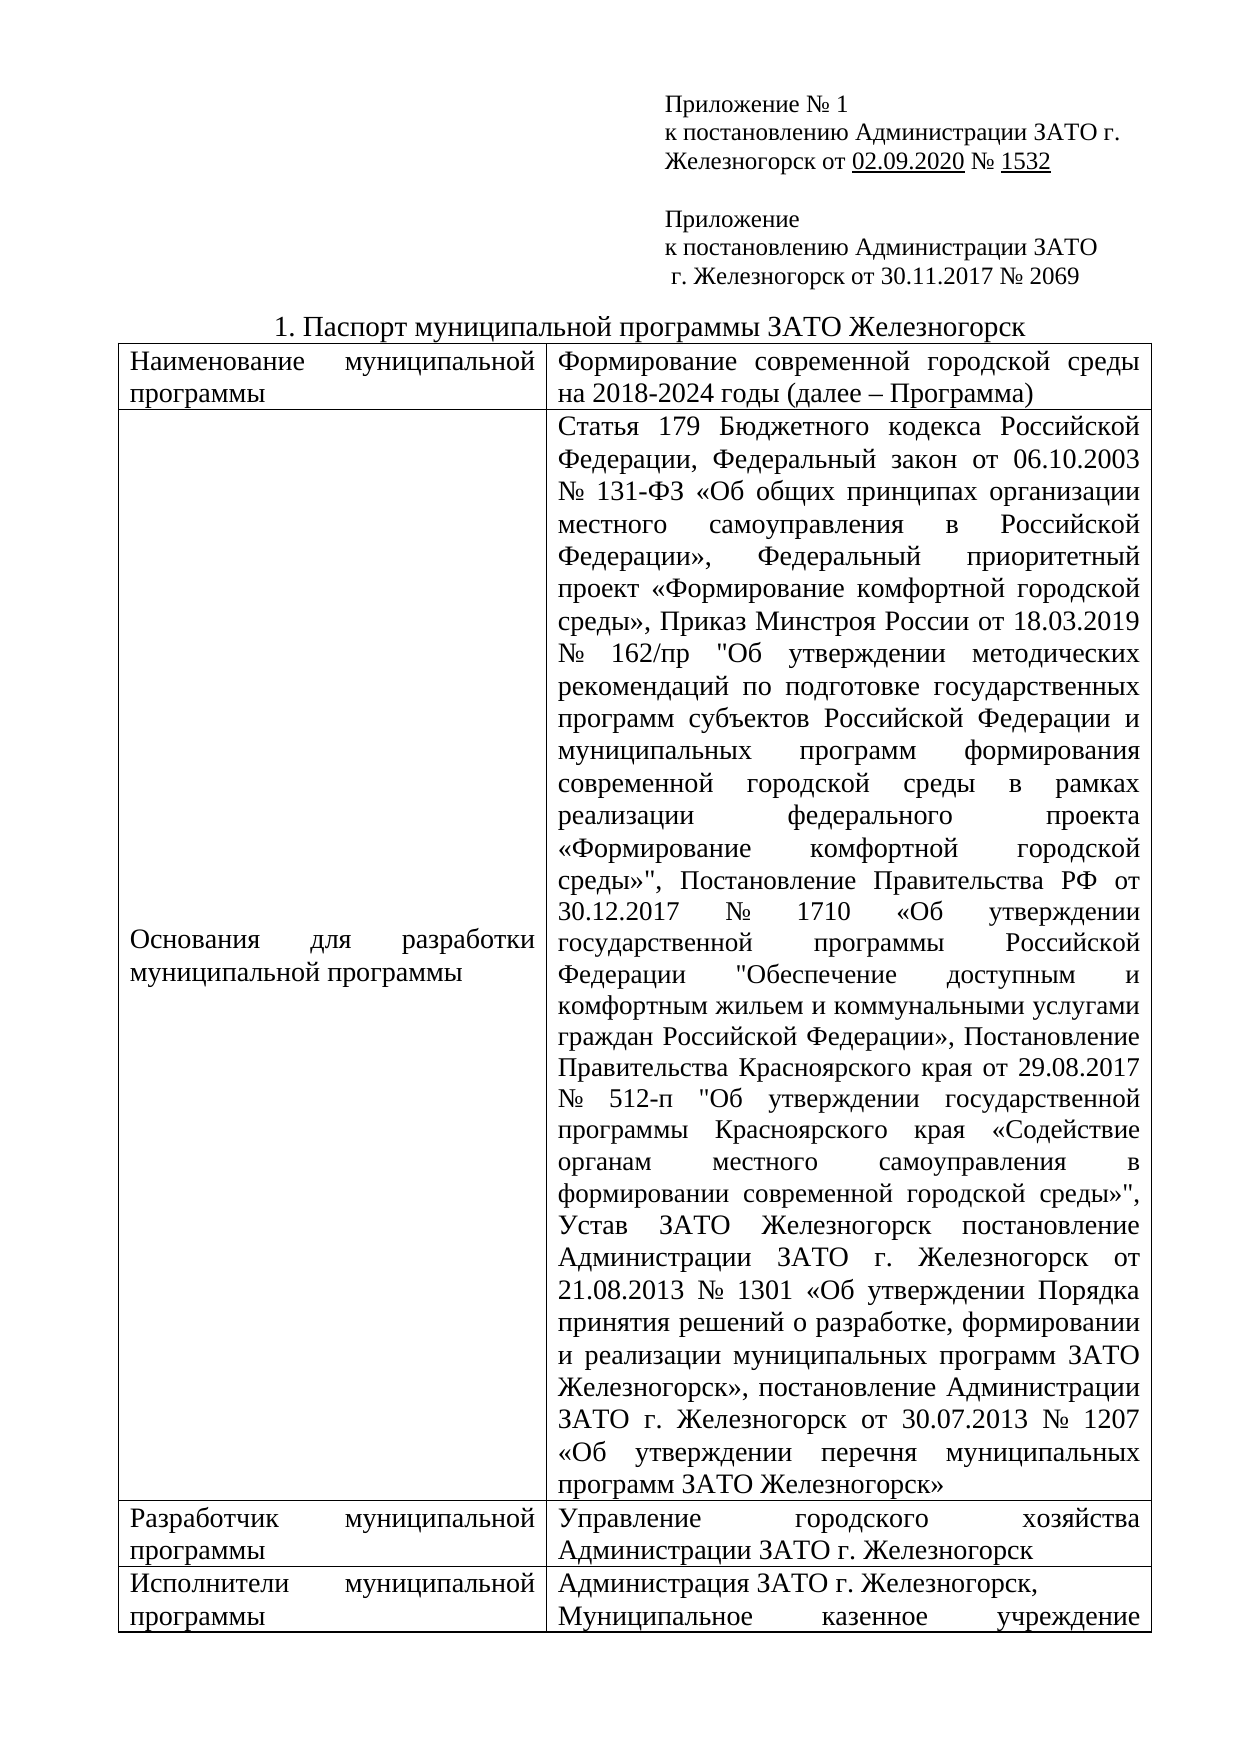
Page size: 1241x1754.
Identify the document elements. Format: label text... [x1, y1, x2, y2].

text Приложение № 1 [664, 89, 1181, 117]
table_cell Управление городского хозяйства Администрации ЗАТО г. Железногорск [547, 1501, 1151, 1566]
table_cell Разработчик муниципальной программы [119, 1501, 546, 1566]
table_header Наименование муниципальной программы [119, 344, 546, 408]
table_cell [119, 1567, 546, 1631]
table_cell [547, 1567, 1151, 1631]
text 1. Паспорт муниципальной программы ЗАТО Железногорск [118, 309, 1181, 343]
text Приложение [664, 204, 1181, 232]
text к постановлению Администрации ЗАТО [664, 232, 1181, 261]
table_cell Статья 179 Бюджетного кодекса Российской Федерации, Федеральный закон от 06.10.2003 № 131-ФЗ «Об общих принципах организации местного самоуправления в Российской Федерации», Федеральный приоритетный проект «Формирование комфортной городской среды», Приказ Минстроя России от 18.03.2019 № 162/пр "Об утверждении методических рекомендаций по подготовке государственных программ субъектов Российской Федерации и муниципальных программ формирования современной городской среды в рамках реализации федерального проекта «Формирование комфортной городской среды»", Постановление Правительства РФ от 30.12.2017 № 1710 «Об утверждении государственной программы Российской Федерации "Обеспечение доступным и комфортным жильем и коммунальными услугами граждан Российской Федерации», Постановление Правительства Красноярского края от 29.08.2017 № 512-п "Об утверждении государственной программы Красноярского края «Содействие органам местного самоуправления в формировании современной городской среды»", Устав ЗАТО Железногорск постановление Администрации ЗАТО г. Железногорск от 21.08.2013 № 1301 «Об утверждении Порядка принятия решений о разработке, формировании и реализации муниципальных программ ЗАТО Железногорск», постановление Администрации ЗАТО г. Железногорск от 30.07.2013 № 1207 «Об утверждении перечня муниципальных программ ЗАТО Железногорск» [547, 410, 1151, 1500]
table_header Формирование современной городской среды на 2018-2024 годы (далее – Программа) [547, 344, 1151, 408]
table_cell Основания для разработки муниципальной программы [119, 410, 546, 1500]
text к постановлению Администрации ЗАТО г. Железногорск от 02.09.2020 № 1532 [664, 117, 1181, 175]
text г. Железногорск от 30.11.2017 № 2069 [664, 261, 1181, 290]
